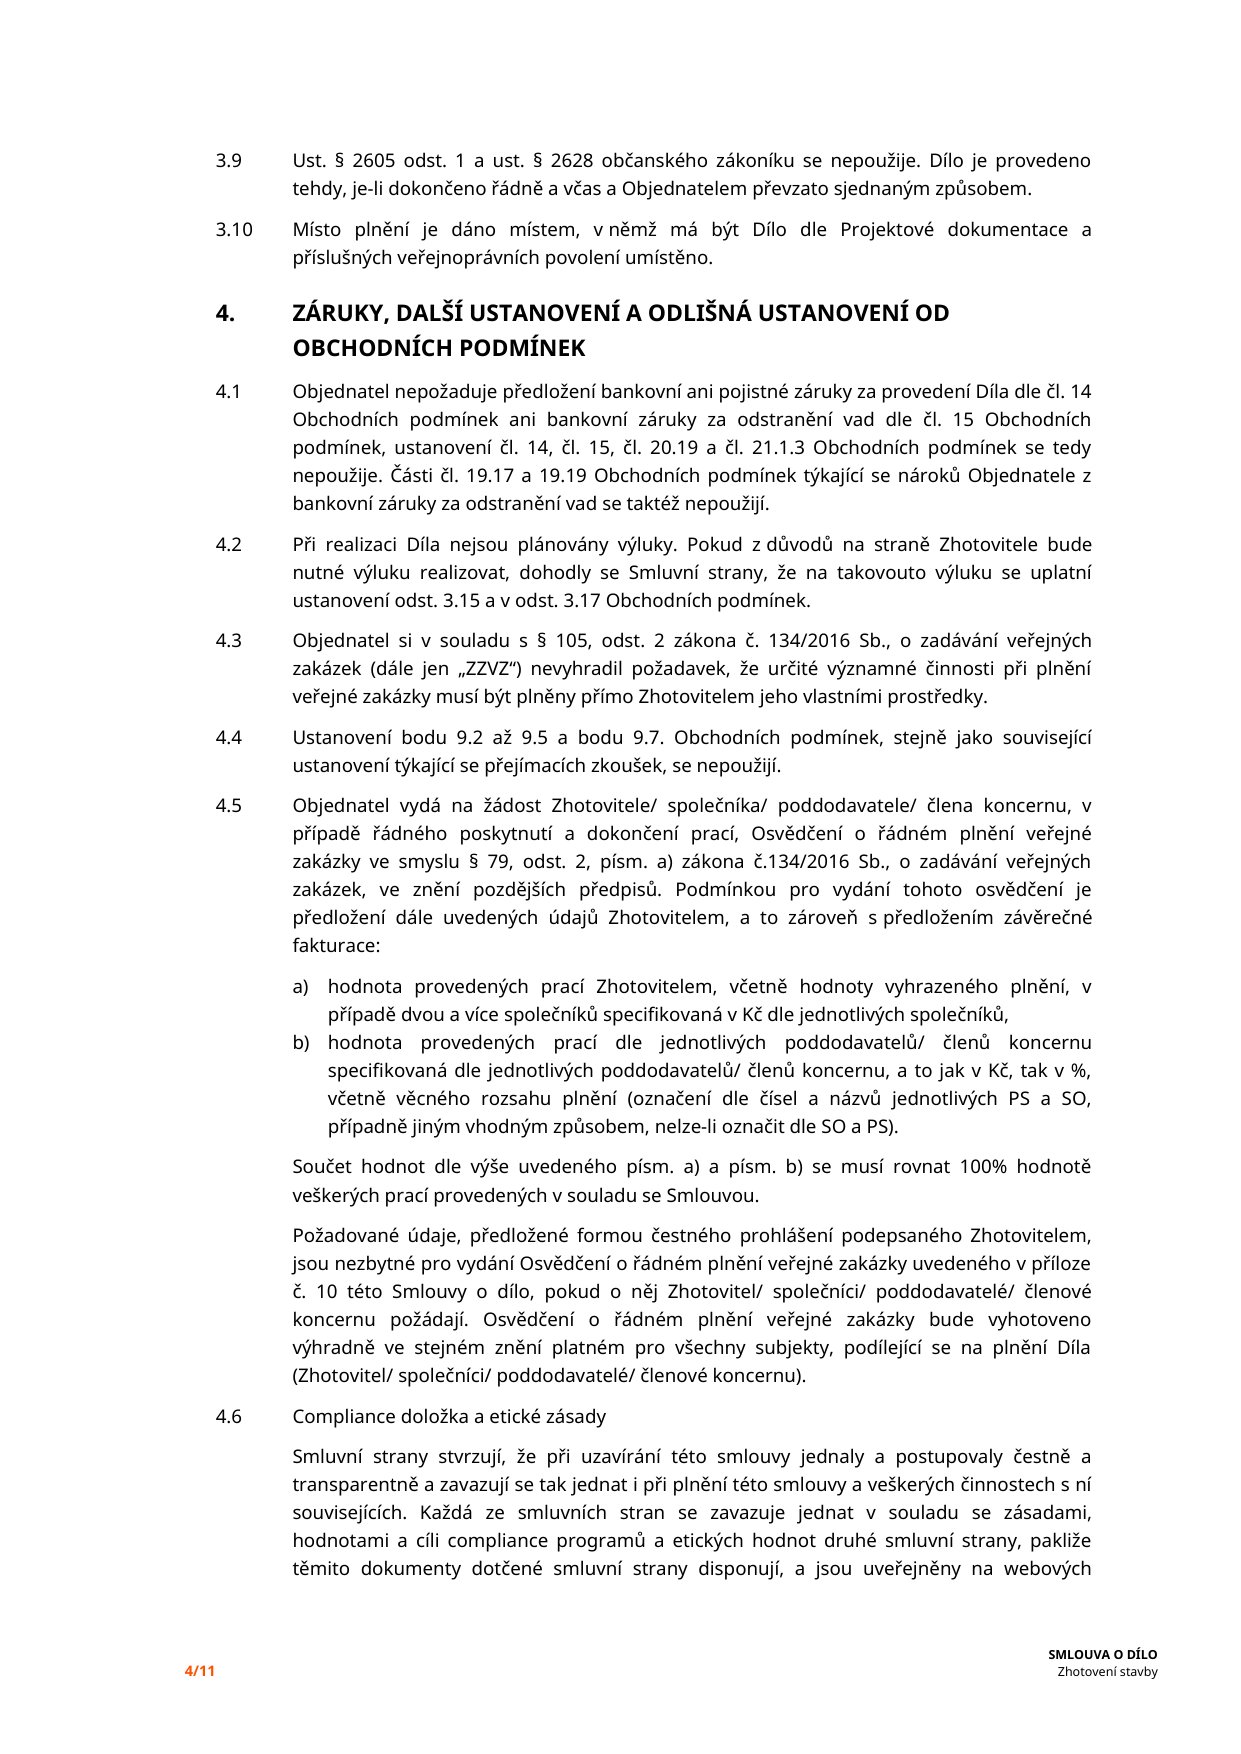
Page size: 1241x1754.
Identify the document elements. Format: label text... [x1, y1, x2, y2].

text Při realizaci Díla nejsou plánovány výluky. Pokud z důvodů na straně Zhotovitele bude nutné výluku realizovat, dohodly se Smluvní strany, že na takovouto výluku se uplatní ustanovení odst. 3.15 a v odst. 3.17 Obchodních podmínek. [216, 531, 1093, 612]
text Objednatel si v souladu s § 105, odst. 2 zákona č. 134/2016 Sb., o zadávání veřejných zakázek (dále jen „ZZVZ“) nevyhradil požadavek, že určité významné činnosti při plnění veřejné zakázky musí být plněny přímo Zhotovitelem jeho vlastními prostředky. [216, 627, 1093, 709]
text Součet hodnot dle výše uvedeného písm. a) a písm. b) se musí rovnat 100% hodnotě veškerých prací provedených v souladu se Smlouvou. [292, 1154, 1093, 1207]
list hodnota provedených prací Zhotovitelem, včetně hodnoty vyhrazeného plnění, v případě dvou a více společníků specifikovaná v Kč dle jednotlivých společníků, [292, 973, 1093, 1027]
text Objednatel nepožaduje předložení bankovní ani pojistné záruky za provedení Díla dle čl. 14 Obchodních podmínek ani bankovní záruky za odstranění vad dle čl. 15 Obchodních podmínek, ustanovení čl. 14, čl. 15, čl. 20.19 a čl. 21.1.3 Obchodních podmínek se tedy nepoužije. Části čl. 19.17 a 19.19 Obchodních podmínek týkající se nároků Objednatele z bankovní záruky za odstranění vad se taktéž nepoužijí. [216, 378, 1093, 516]
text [292, 1443, 1093, 1581]
text Ustanovení bodu 9.2 až 9.5 a bodu 9.7. Obchodních podmínek, stejně jako související ustanovení týkající se přejímacích zkoušek, se nepoužijí. [216, 724, 1093, 778]
text Ust. § 2605 odst. 1 a ust. § 2628 občanského zákoníku se nepoužije. Dílo je provedeno tehdy, je-li dokončeno řádně a včas a Objednatelem převzato sjednaným způsobem. [216, 147, 1093, 201]
text Místo plnění je dáno místem, v němž má být Dílo dle Projektové dokumentace a příslušných veřejnoprávních povolení umístěno. [216, 216, 1093, 269]
text Objednatel vydá na žádost Zhotovitele/ společníka/ poddodavatele/ člena koncernu, v případě řádného poskytnutí a dokončení prací, Osvědčení o řádném plnění veřejné zakázky ve smyslu § 79, odst. 2, písm. a) zákona č.134/2016 Sb., o zadávání veřejných zakázek, ve znění pozdějších předpisů. Podmínkou pro vydání tohoto osvědčení je předložení dále uvedených údajů Zhotovitelem, a to zároveň s předložením závěrečné fakturace: [216, 793, 1093, 958]
text Požadované údaje, předložené formou čestného prohlášení podepsaného Zhotovitelem, jsou nezbytné pro vydání Osvědčení o řádném plnění veřejné zakázky uvedeného v příloze č. 10 této Smlouvy o dílo, pokud o něj Zhotovitel/ společníci/ poddodavatelé/ členové koncernu požádají. Osvědčení o řádném plnění veřejné zakázky bude vyhotoveno výhradně ve stejném znění platném pro všechny subjekty, podílející se na plnění Díla (Zhotovitel/ společníci/ poddodavatelé/ členové koncernu). [292, 1222, 1093, 1388]
text hodnota provedených prací dle jednotlivých poddodavatelů/ členů koncernu specifikovaná dle jednotlivých poddodavatelů/ členů koncernu, a to jak v Kč, tak v %, včetně věcného rozsahu plnění (označení dle čísel a názvů jednotlivých PS a SO, případně jiným vhodným způsobem, nelze-li označit dle SO a PS). [292, 1029, 1093, 1139]
text ZÁRUKY, DALŠÍ USTANOVENÍ A ODLIŠNÁ USTANOVENÍ OD OBCHODNÍCH PODMÍNEK [216, 297, 1093, 363]
text Compliance doložka a etické zásady [216, 1403, 1093, 1428]
